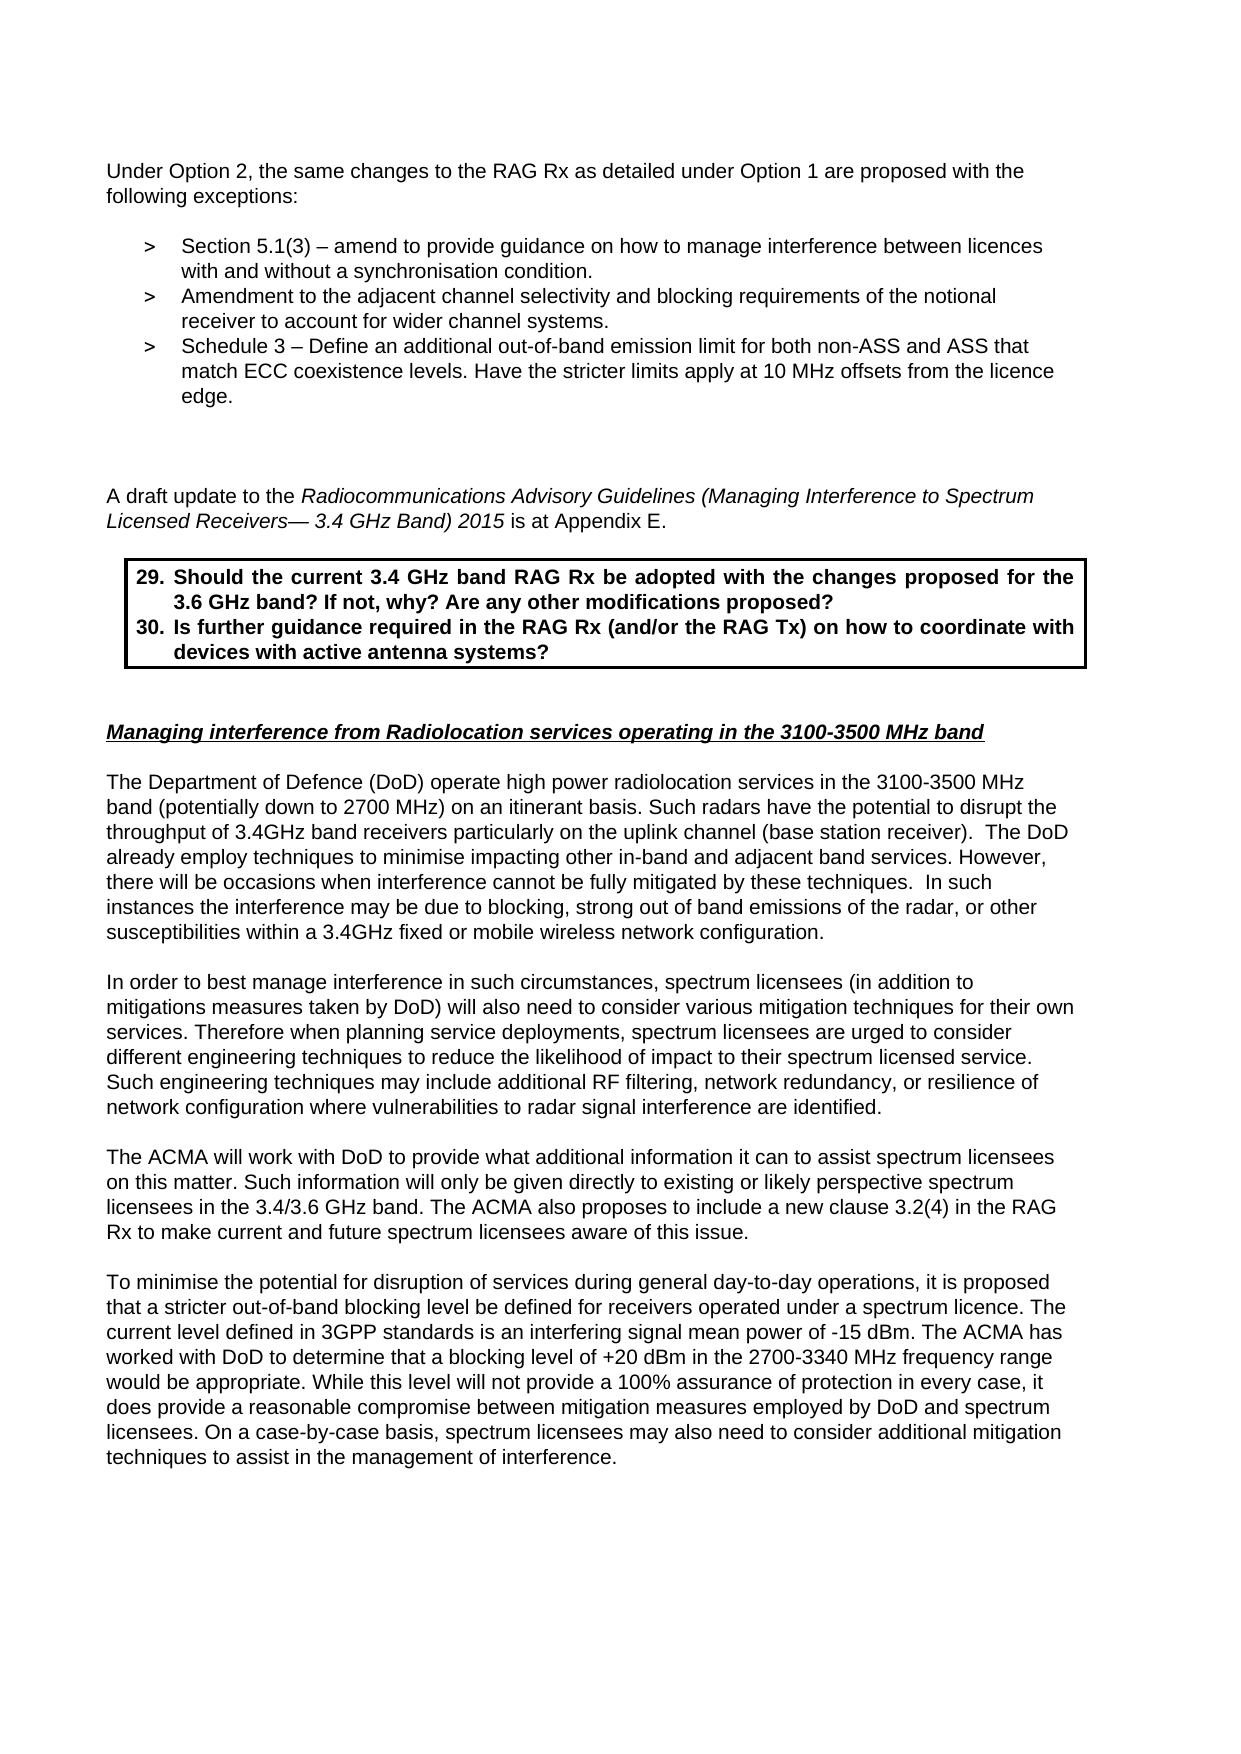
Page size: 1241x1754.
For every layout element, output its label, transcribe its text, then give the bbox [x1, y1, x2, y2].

list In order to best manage interference in such circumstances, spectrum licensees (in addition to mitigations measures taken by DoD) will also need to consider various mitigation techniques for their own services. Therefore when planning service deployments, spectrum licensees are urged to consider different engineering techniques to reduce the likelihood of impact to their spectrum licensed service. Such engineering techniques may include additional RF filtering, network redundancy, or resilience of network configuration where vulnerabilities to radar signal interference are identified. [106, 969, 1076, 1119]
list To minimise the potential for disruption of services during general day-to-day operations, it is proposed that a stricter out-of-band blocking level be defined for receivers operated under a spectrum licence. The current level defined in 3GPP standards is an interfering signal mean power of -15 dBm. The ACMA has worked with DoD to determine that a blocking level of +20 dBm in the 2700-3340 MHz frequency range would be appropriate. While this level will not provide a 100% assurance of protection in every case, it does provide a reasonable compromise between mitigation measures employed by DoD and spectrum licensees. On a case-by-case basis, spectrum licensees may also need to consider additional mitigation techniques to assist in the management of interference. [106, 1269, 1076, 1469]
list Is further guidance required in the RAG Rx (and/or the RAG Tx) on how to coordinate with devices with active antenna systems? [128, 608, 1084, 666]
list Schedule 3 – Define an additional out-of-band emission limit for both non-ASS and ASS that match ECC coexistence levels. Have the stricter limits apply at 10 MHz offsets from the licence edge. [144, 333, 1076, 408]
list Managing interference from Radiolocation services operating in the 3100-3500 MHz band [106, 719, 1076, 744]
list The Department of Defence (DoD) operate high power radiolocation services in the 3100-3500 MHz band (potentially down to 2700 MHz) on an itinerant basis. Such radars have the potential to disrupt the throughput of 3.4GHz band receivers particularly on the uplink channel (base station receiver). The DoD already employ techniques to minimise impacting other in-band and adjacent band services. However, there will be occasions when interference cannot be fully mitigated by these techniques. In such instances the interference may be due to blocking, strong out of band emissions of the radar, or other susceptibilities within a 3.4GHz fixed or mobile wireless network configuration. [106, 769, 1076, 944]
list Should the current 3.4 GHz band RAG Rx be adopted with the changes proposed for the 3.6 GHz band? If not, why? Are any other modifications proposed? [128, 561, 1084, 608]
list A draft update to the Radiocommunications Advisory Guidelines (Managing Interference to Spectrum Licensed Receivers— 3.4 GHz Band) 2015 is at Appendix E. [106, 483, 1076, 533]
list Amendment to the adjacent channel selectivity and blocking requirements of the notional receiver to account for wider channel systems. [144, 283, 1076, 333]
text Under Option 2, the same changes to the RAG Rx as detailed under Option 1 are proposed with the following exceptions: [106, 158, 1076, 208]
list Section 5.1(3) – amend to provide guidance on how to manage interference between licences with and without a synchronisation condition. [144, 233, 1076, 283]
list The ACMA will work with DoD to provide what additional information it can to assist spectrum licensees on this matter. Such information will only be given directly to existing or likely perspective spectrum licensees in the 3.4/3.6 GHz band. The ACMA also proposes to include a new clause 3.2(4) in the RAG Rx to make current and future spectrum licensees aware of this issue. [106, 1144, 1076, 1244]
